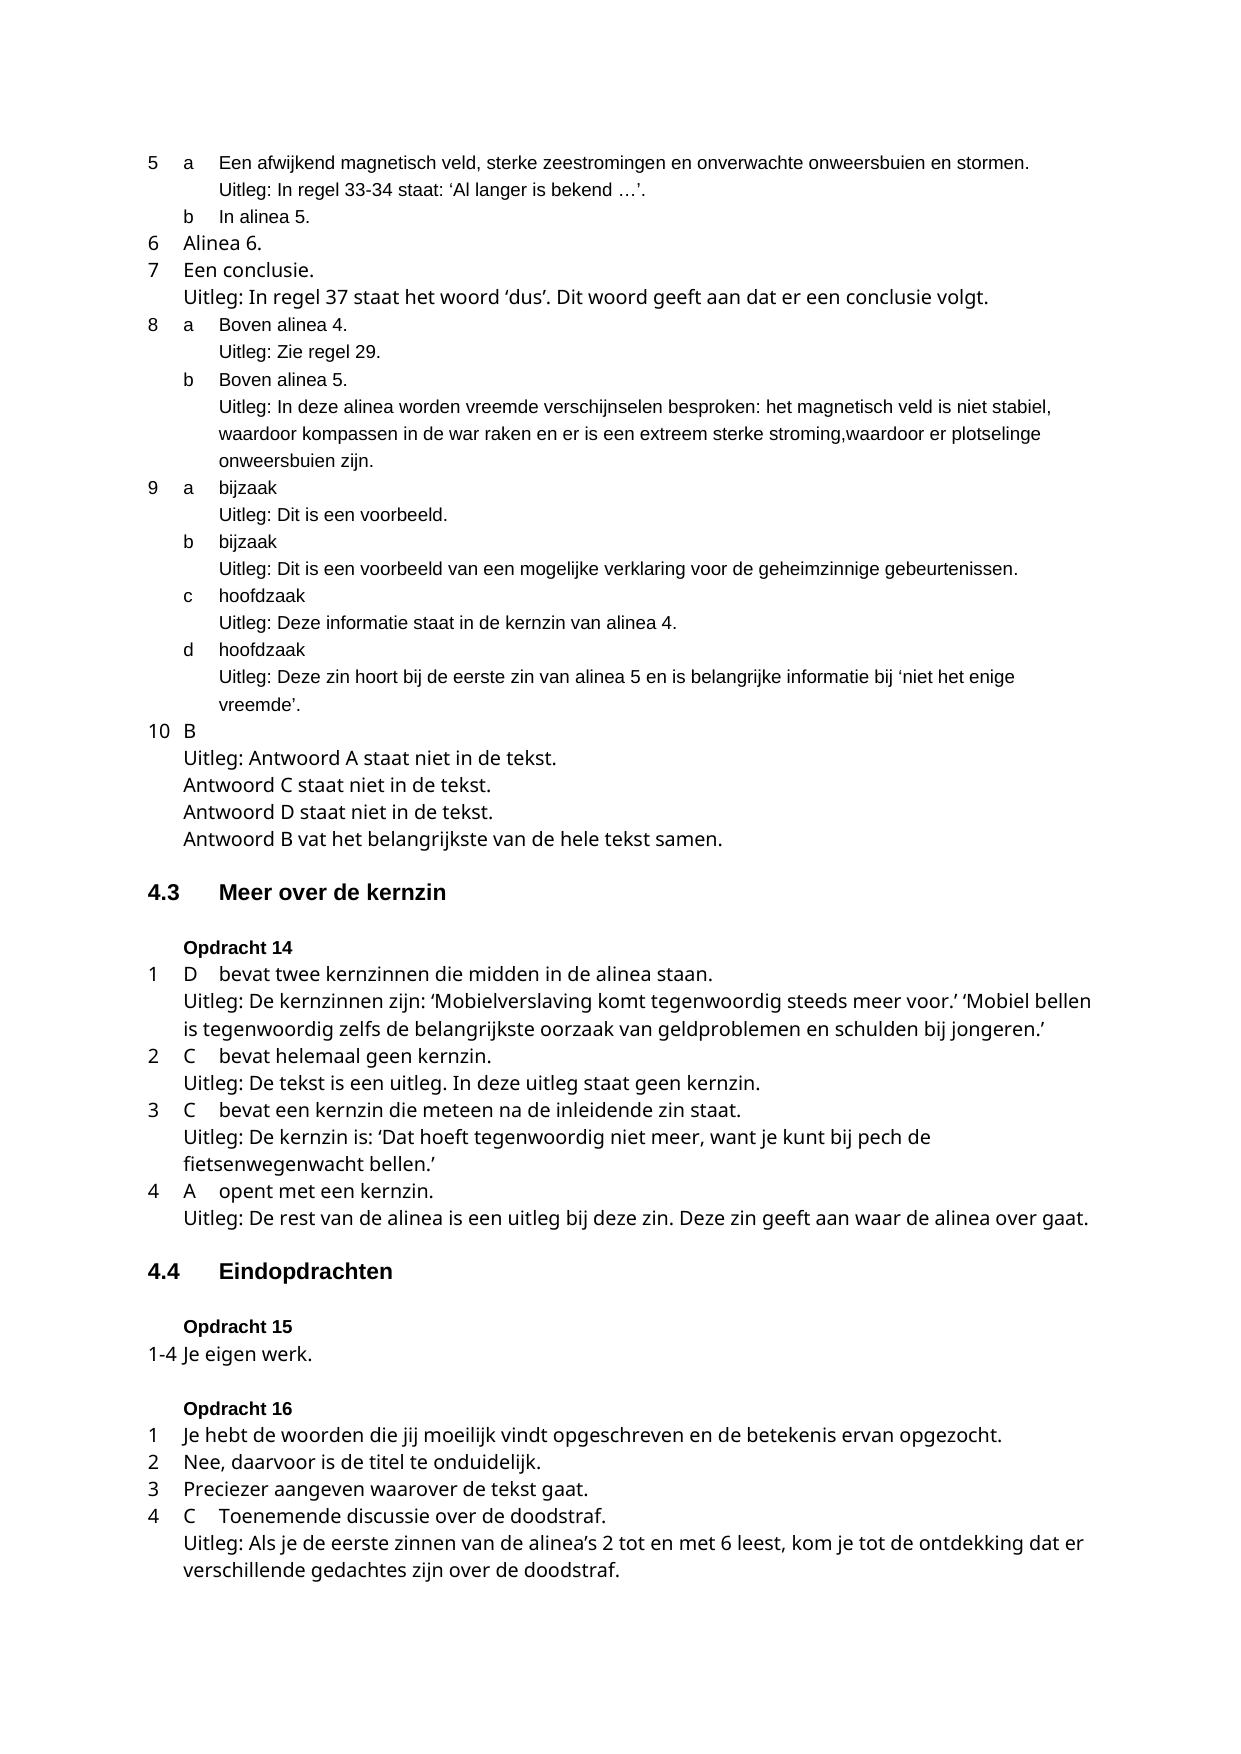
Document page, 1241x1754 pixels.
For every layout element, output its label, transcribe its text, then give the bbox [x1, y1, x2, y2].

text 2 Nee, daarvoor is de titel te onduidelijk. [148, 1448, 1093, 1475]
text 3 C bevat een kernzin die meteen na de inleidende zin staat. [148, 1096, 1093, 1123]
text Opdracht 15 [183, 1312, 1093, 1339]
text Antwoord C staat niet in de tekst. [148, 771, 1093, 798]
text 1 D bevat twee kernzinnen die midden in de alinea staan. [148, 960, 1093, 987]
text d hoofdzaak [148, 635, 1093, 662]
text Uitleg: De kernzinnen zijn: ‘Mobielverslaving komt tegenwoordig steeds meer voor.’ ‘Mobiel bellen is tegenwoordig zelfs de belangrijkste oorzaak van geldproblemen en schulden bij jongeren.’ [148, 987, 1093, 1041]
text b Boven alinea 5. [148, 364, 1093, 391]
text Opdracht 16 [183, 1393, 1093, 1421]
text 10 B [148, 716, 1093, 743]
text 2 C bevat helemaal geen kernzin. [148, 1041, 1093, 1068]
text Uitleg: In deze alinea worden vreemde verschijnselen besproken: het magnetisch veld is niet stabiel, waardoor kompassen in de war raken en er is een extreem sterke stroming,waardoor er plotselinge onweersbuien zijn. [148, 391, 1093, 473]
text 9 a bijzaak [148, 473, 1093, 500]
text b bijzaak [148, 527, 1093, 554]
text Uitleg: De rest van de alinea is een uitleg bij deze zin. Deze zin geeft aan waar de alinea over gaat. [148, 1204, 1093, 1231]
text 5 a Een afwijkend magnetisch veld, sterke zeestromingen en onverwachte onweersbuien en stormen. [148, 148, 1093, 175]
text Uitleg: Zie regel 29. [148, 337, 1093, 364]
text b In alinea 5. [148, 202, 1093, 229]
text 4 C Toenemende discussie over de doodstraf. [148, 1502, 1093, 1529]
text 8 a Boven alinea 4. [148, 310, 1093, 337]
text Antwoord B vat het belangrijkste van de hele tekst samen. [148, 825, 1093, 852]
text 3 Preciezer aangeven waarover de tekst gaat. [148, 1475, 1093, 1502]
text Uitleg: Deze zin hoort bij de eerste zin van alinea 5 en is belangrijke informatie bij ‘niet het enige vreemde’. [148, 662, 1093, 716]
text Uitleg: Dit is een voorbeeld. [148, 500, 1093, 527]
text c hoofdzaak [148, 581, 1093, 608]
text 6 Alinea 6. [148, 229, 1093, 256]
text Opdracht 14 [183, 933, 1093, 960]
text Uitleg: Als je de eerste zinnen van de alinea’s 2 tot en met 6 leest, kom je tot de ontdekking dat er verschillende gedachtes zijn over de doodstraf. [148, 1529, 1093, 1583]
text 4.4 Eindopdrachten [148, 1258, 1093, 1285]
text Uitleg: Antwoord A staat niet in de tekst. [148, 743, 1093, 771]
text 1 Je hebt de woorden die jij moeilijk vindt opgeschreven en de betekenis ervan opgezocht. [148, 1421, 1093, 1448]
text 4.3 Meer over de kernzin [148, 879, 1093, 906]
text Uitleg: Deze informatie staat in de kernzin van alinea 4. [148, 608, 1093, 635]
text Antwoord D staat niet in de tekst. [148, 798, 1093, 825]
text 4 A opent met een kernzin. [148, 1177, 1093, 1204]
text 7 Een conclusie. [148, 256, 1093, 283]
text Uitleg: De tekst is een uitleg. In deze uitleg staat geen kernzin. [148, 1068, 1093, 1096]
text Uitleg: In regel 37 staat het woord ‘dus’. Dit woord geeft aan dat er een conclusie volgt. [148, 283, 1093, 310]
text Uitleg: In regel 33-34 staat: ‘Al langer is bekend …’. [148, 175, 1093, 202]
text Uitleg: Dit is een voorbeeld van een mogelijke verklaring voor de geheimzinnige gebeurtenissen. [148, 554, 1093, 581]
text 1-4 Je eigen werk. [148, 1339, 1093, 1366]
text Uitleg: De kernzin is: ‘Dat hoeft tegenwoordig niet meer, want je kunt bij pech de fietsenwegenwacht bellen.’ [148, 1123, 1093, 1177]
